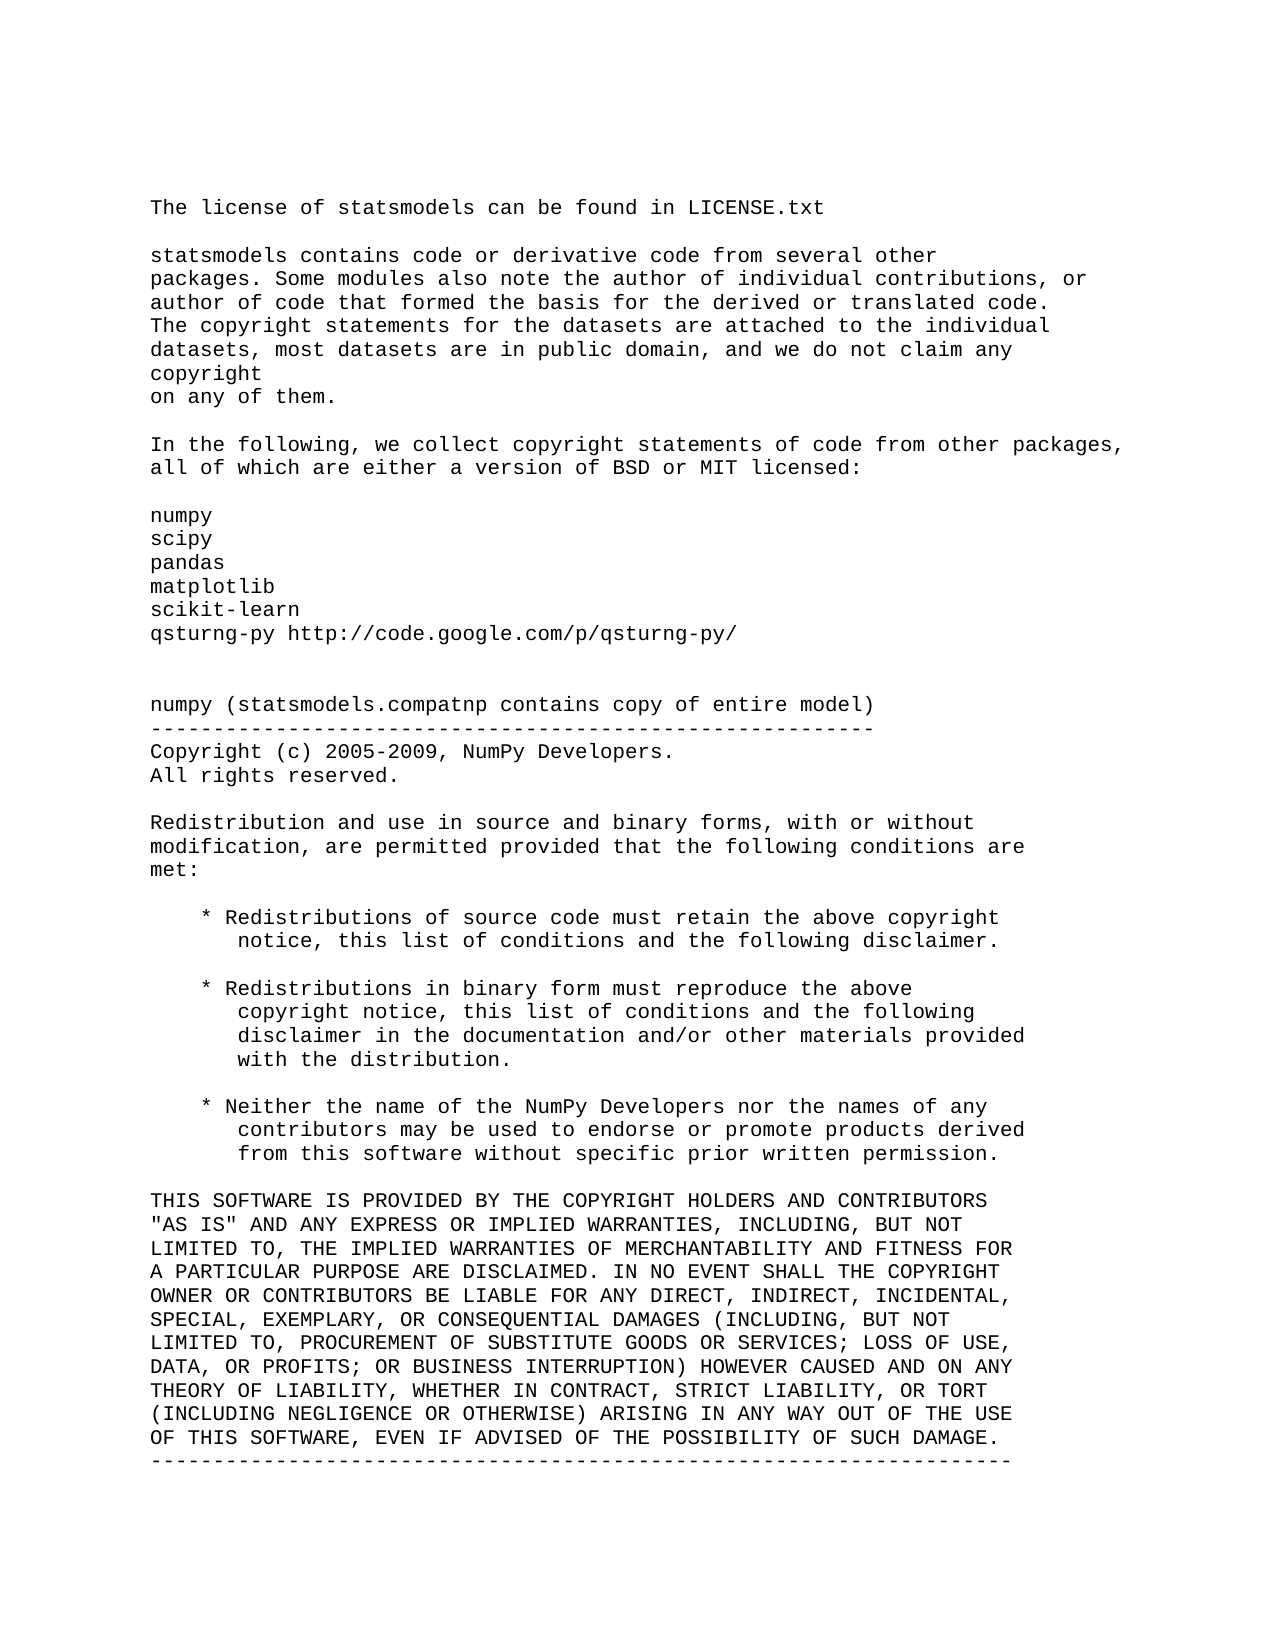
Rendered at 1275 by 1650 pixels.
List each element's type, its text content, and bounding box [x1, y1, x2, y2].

text author of code that formed the basis for the derived or translated code. [150, 292, 1125, 316]
text LIMITED TO, THE IMPLIED WARRANTIES OF MERCHANTABILITY AND FITNESS FOR [150, 1238, 1125, 1261]
text pandas [150, 552, 1125, 576]
text qsturng-py http://code.google.com/p/qsturng-py/ [150, 623, 1125, 647]
text * Neither the name of the NumPy Developers nor the names of any [150, 1096, 1125, 1119]
text * Redistributions in binary form must reproduce the above [150, 978, 1125, 1001]
text A PARTICULAR PURPOSE ARE DISCLAIMED. IN NO EVENT SHALL THE COPYRIGHT [150, 1261, 1125, 1285]
text disclaimer in the documentation and/or other materials provided [150, 1025, 1125, 1048]
text OWNER OR CONTRIBUTORS BE LIABLE FOR ANY DIRECT, INDIRECT, INCIDENTAL, [150, 1285, 1125, 1309]
text notice, this list of conditions and the following disclaimer. [150, 930, 1125, 954]
text on any of them. [150, 386, 1125, 410]
text In the following, we collect copyright statements of code from other packages, [150, 434, 1125, 457]
text SPECIAL, EXEMPLARY, OR CONSEQUENTIAL DAMAGES (INCLUDING, BUT NOT [150, 1309, 1125, 1332]
text statsmodels contains code or derivative code from several other [150, 244, 1125, 268]
text met: [150, 859, 1125, 883]
text OF THIS SOFTWARE, EVEN IF ADVISED OF THE POSSIBILITY OF SUCH DAMAGE. [150, 1427, 1125, 1451]
text packages. Some modules also note the author of individual contributions, or [150, 268, 1125, 292]
text with the distribution. [150, 1048, 1125, 1072]
text from this software without specific prior written permission. [150, 1143, 1125, 1167]
text * Redistributions of source code must retain the above copyright [150, 907, 1125, 930]
text numpy [150, 505, 1125, 528]
text all of which are either a version of BSD or MIT licensed: [150, 457, 1125, 481]
text THEORY OF LIABILITY, WHETHER IN CONTRACT, STRICT LIABILITY, OR TORT [150, 1379, 1125, 1403]
text ---------------------------------------------------------- [150, 717, 1125, 741]
text Copyright (c) 2005-2009, NumPy Developers. [150, 741, 1125, 765]
text datasets, most datasets are in public domain, and we do not claim any copyright [150, 339, 1125, 386]
text The copyright statements for the datasets are attached to the individual [150, 316, 1125, 339]
text scikit-learn [150, 599, 1125, 623]
text copyright notice, this list of conditions and the following [150, 1001, 1125, 1025]
text contributors may be used to endorse or promote products derived [150, 1119, 1125, 1143]
text DATA, OR PROFITS; OR BUSINESS INTERRUPTION) HOWEVER CAUSED AND ON ANY [150, 1356, 1125, 1379]
text numpy (statsmodels.compatnp contains copy of entire model) [150, 694, 1125, 717]
text --------------------------------------------------------------------- [150, 1451, 1125, 1474]
text All rights reserved. [150, 765, 1125, 788]
text matplotlib [150, 576, 1125, 599]
text THIS SOFTWARE IS PROVIDED BY THE COPYRIGHT HOLDERS AND CONTRIBUTORS [150, 1190, 1125, 1214]
text "AS IS" AND ANY EXPRESS OR IMPLIED WARRANTIES, INCLUDING, BUT NOT [150, 1214, 1125, 1238]
text Redistribution and use in source and binary forms, with or without [150, 812, 1125, 836]
text The license of statsmodels can be found in LICENSE.txt [150, 197, 1125, 221]
text scipy [150, 528, 1125, 552]
text LIMITED TO, PROCUREMENT OF SUBSTITUTE GOODS OR SERVICES; LOSS OF USE, [150, 1332, 1125, 1356]
text modification, are permitted provided that the following conditions are [150, 836, 1125, 859]
text (INCLUDING NEGLIGENCE OR OTHERWISE) ARISING IN ANY WAY OUT OF THE USE [150, 1403, 1125, 1427]
